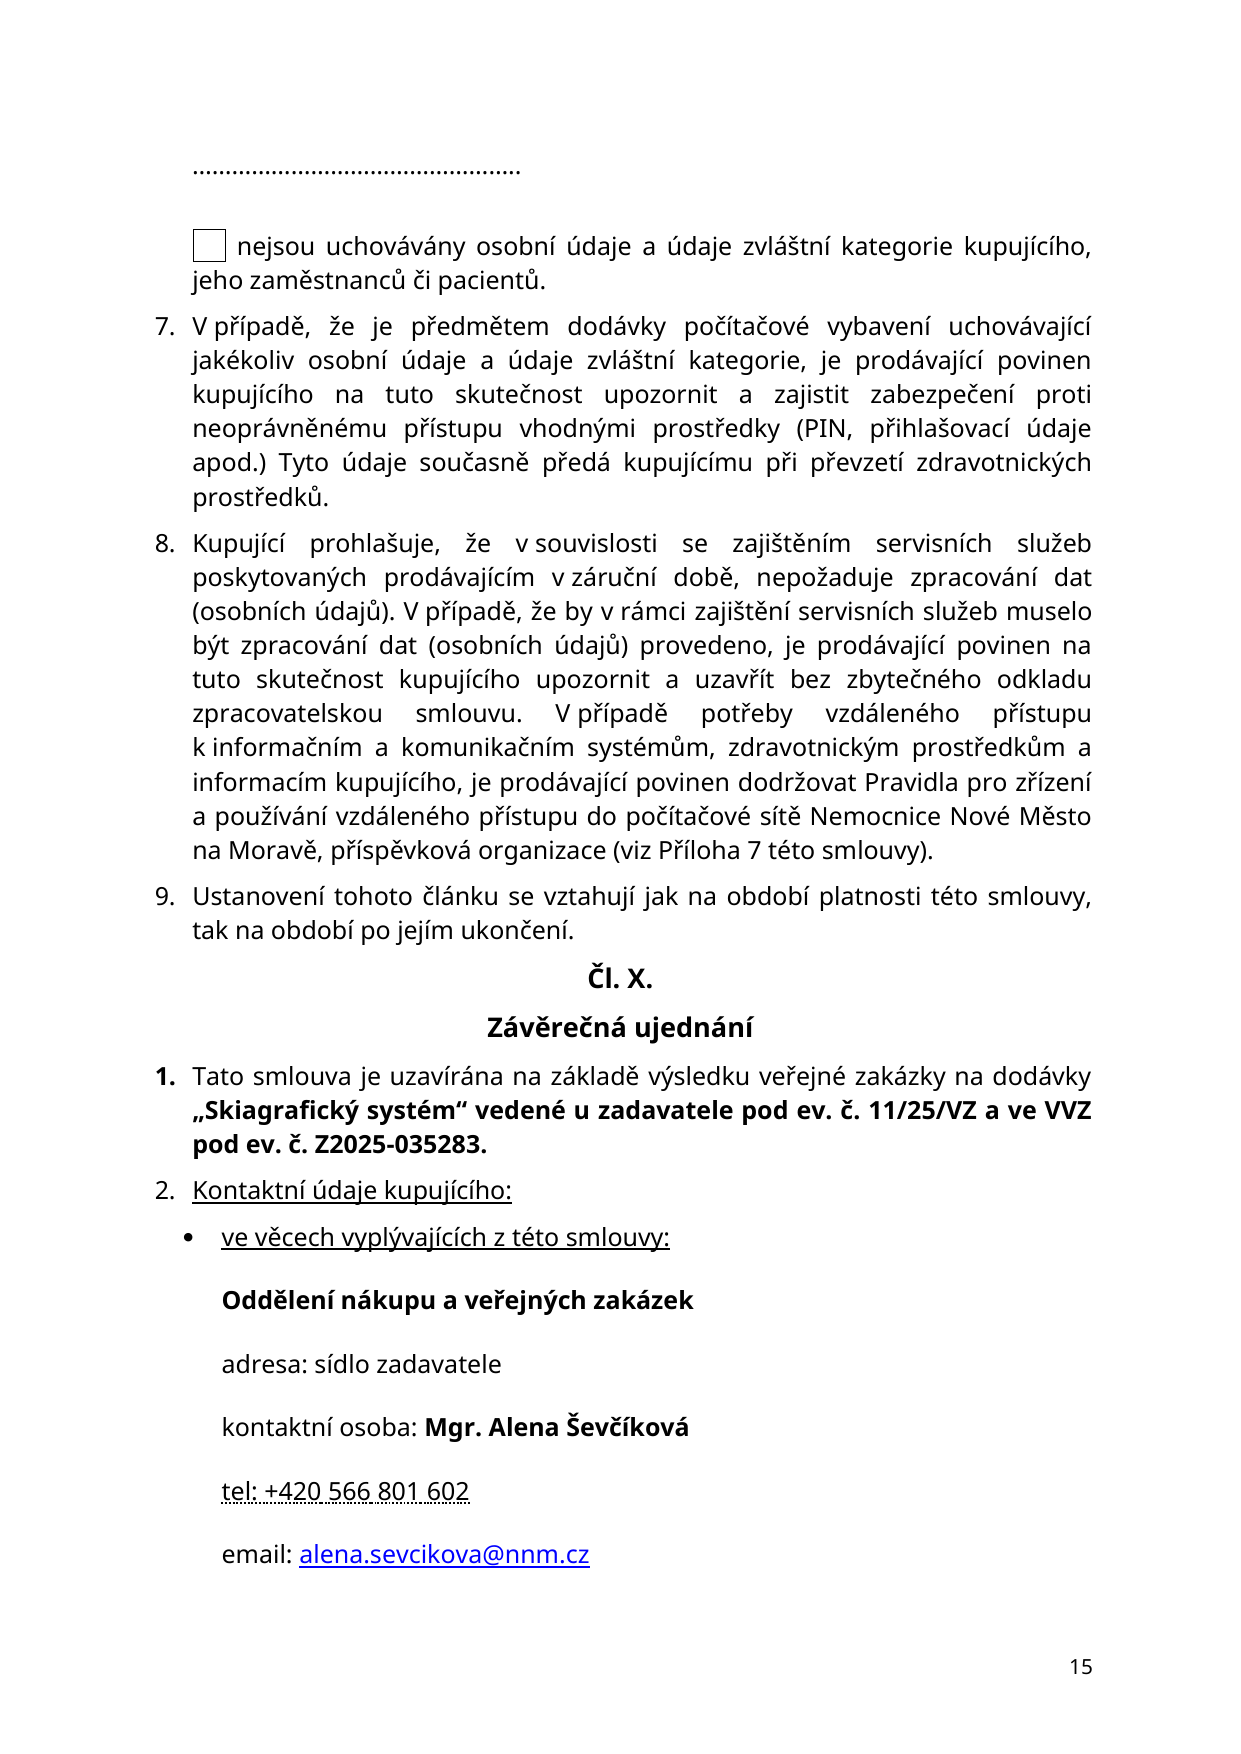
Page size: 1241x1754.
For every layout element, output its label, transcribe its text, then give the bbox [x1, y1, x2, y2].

text Závěrečná ujednání [148, 1009, 1093, 1046]
text email: alena.sevcikova@nnm.cz [221, 1537, 1093, 1571]
list Ustanovení tohoto článku se vztahují jak na období platnosti této smlouvy, tak na období po jejím ukončení. [154, 879, 1093, 947]
text ………………………………………….. [192, 148, 1093, 182]
list V případě, že je předmětem dodávky počítačové vybavení uchovávající jakékoliv osobní údaje a údaje zvláštní kategorie, je prodávající povinen kupujícího na tuto skutečnost upozornit a zajistit zabezpečení proti neoprávněnému přístupu vhodnými prostředky (PIN, přihlašovací údaje apod.) Tyto údaje současně předá kupujícímu při převzetí zdravotnických prostředků. [154, 309, 1093, 513]
list Kupující prohlašuje, že v souvislosti se zajištěním servisních služeb poskytovaných prodávajícím v záruční době, nepožaduje zpracování dat (osobních údajů). V případě, že by v rámci zajištění servisních služeb muselo být zpracování dat (osobních údajů) provedeno, je prodávající povinen na tuto skutečnost kupujícího upozornit a uzavřít bez zbytečného odkladu zpracovatelskou smlouvu. V případě potřeby vzdáleného přístupu k informačním a komunikačním systémům, zdravotnickým prostředkům a informacím kupujícího, je prodávající povinen dodržovat Pravidla pro zřízení a používání vzdáleného přístupu do počítačové sítě Nemocnice Nové Město na Moravě, příspěvková organizace (viz Příloha 7 této smlouvy). [154, 526, 1093, 866]
list Tato smlouva je uzavírána na základě výsledku veřejné zakázky na dodávky „Skiagrafický systém“ vedené u zadavatele pod ev. č. 11/25/VZ a ve VVZ pod ev. č. Z2025-035283. [154, 1058, 1093, 1160]
list Kontaktní údaje kupujícího: [154, 1173, 1093, 1207]
text kontaktní osoba: Mgr. Alena Ševčíková [221, 1410, 1093, 1444]
text tel: +420 566 801 602 [221, 1474, 1093, 1508]
list ve věcech vyplývajících z této smlouvy: [184, 1219, 1093, 1253]
text Oddělení nákupu a veřejných zakázek [221, 1283, 1093, 1317]
text adresa: sídlo zadavatele [221, 1347, 1093, 1381]
text Čl. X. [148, 959, 1093, 996]
text nejsou uchovávány osobní údaje a údaje zvláštní kategorie kupujícího, jeho zaměstnanců či pacientů. [192, 228, 1093, 296]
